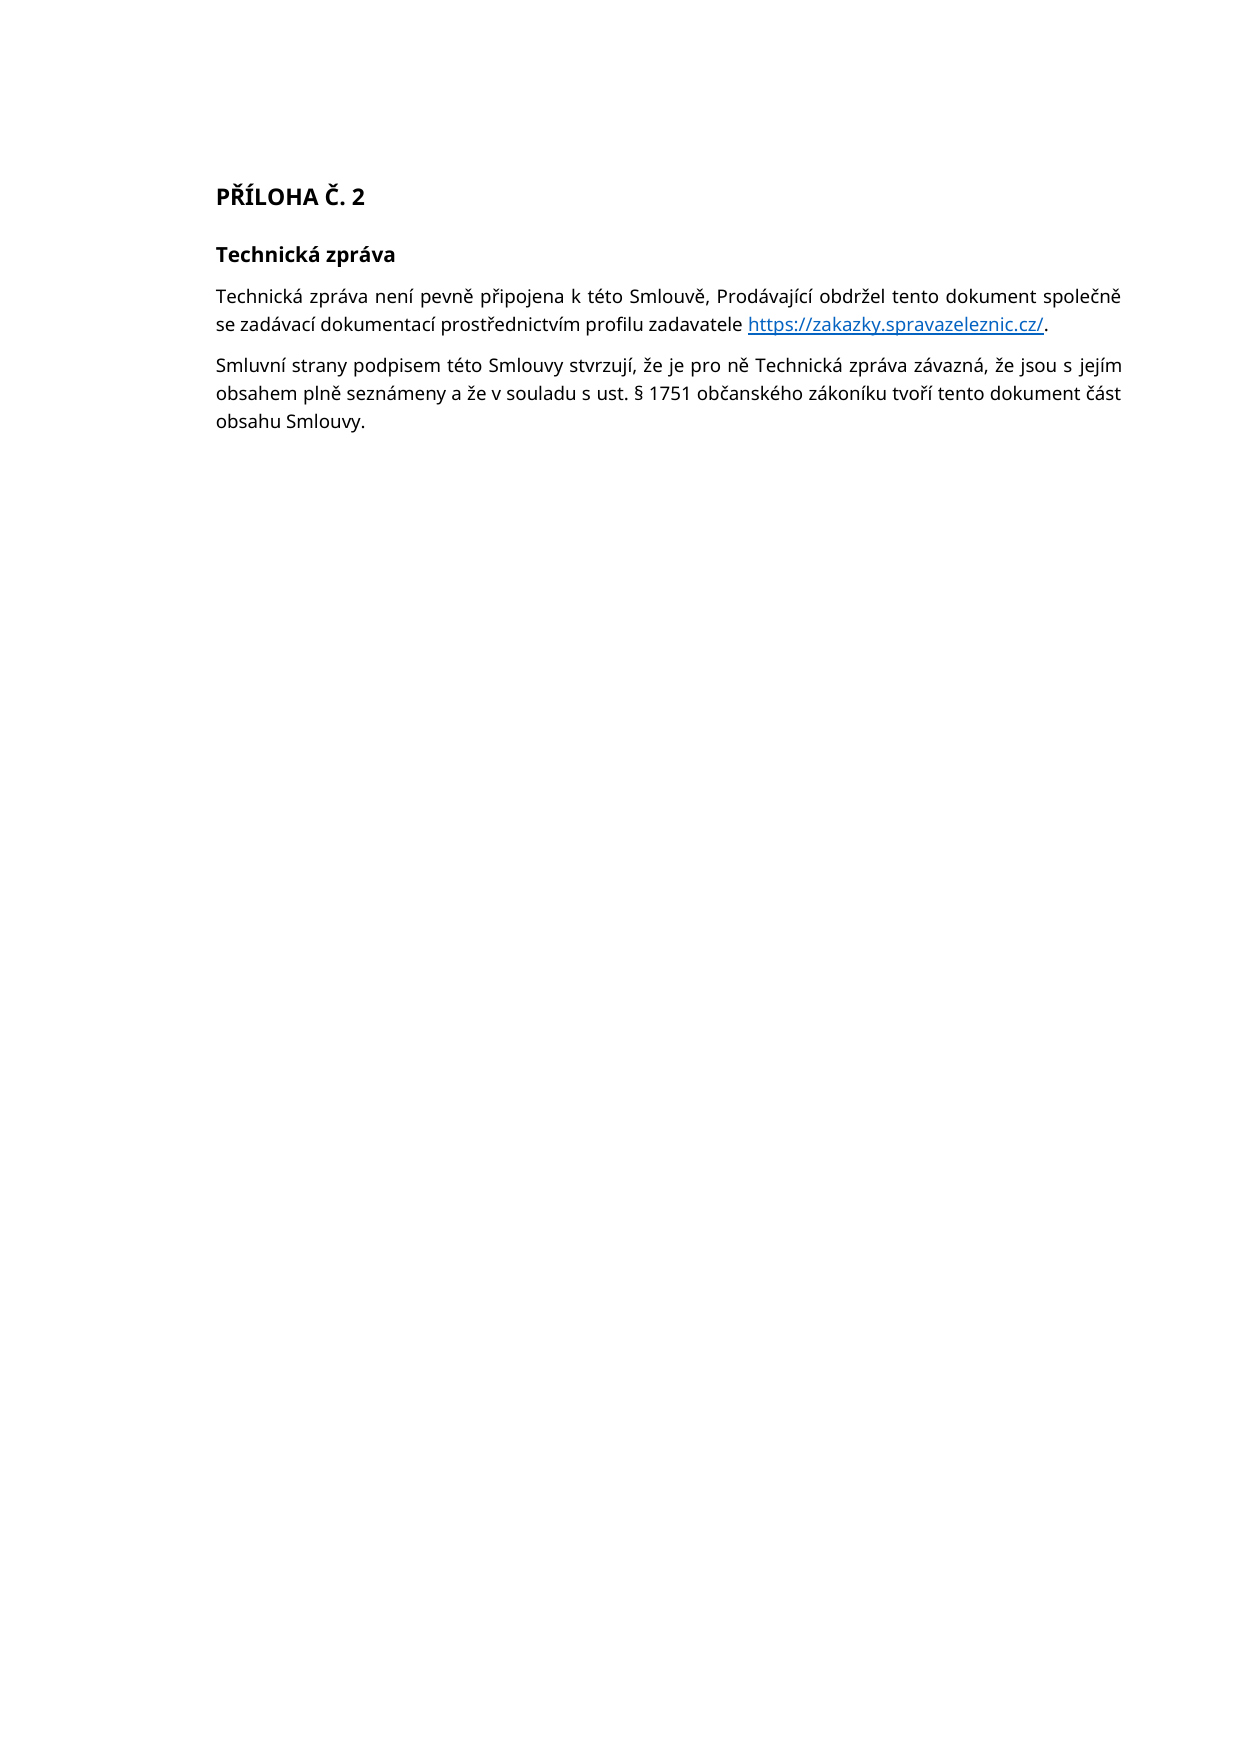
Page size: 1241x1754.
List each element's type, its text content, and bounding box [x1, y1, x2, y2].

text Smluvní strany podpisem této Smlouvy stvrzují, že je pro ně Technická zpráva závazná, že jsou s jejím obsahem plně seznámeny a že v souladu s ust. § 1751 občanského zákoníku tvoří tento dokument část obsahu Smlouvy. [216, 352, 1122, 434]
text Technická zpráva [216, 240, 1122, 268]
text Příloha č. 2 [216, 181, 1122, 212]
text Technická zpráva není pevně připojena k této Smlouvě, Prodávající obdržel tento dokument společně se zadávací dokumentací prostřednictvím profilu zadavatele https://zakazky.spravazeleznic.cz/. [216, 284, 1122, 337]
